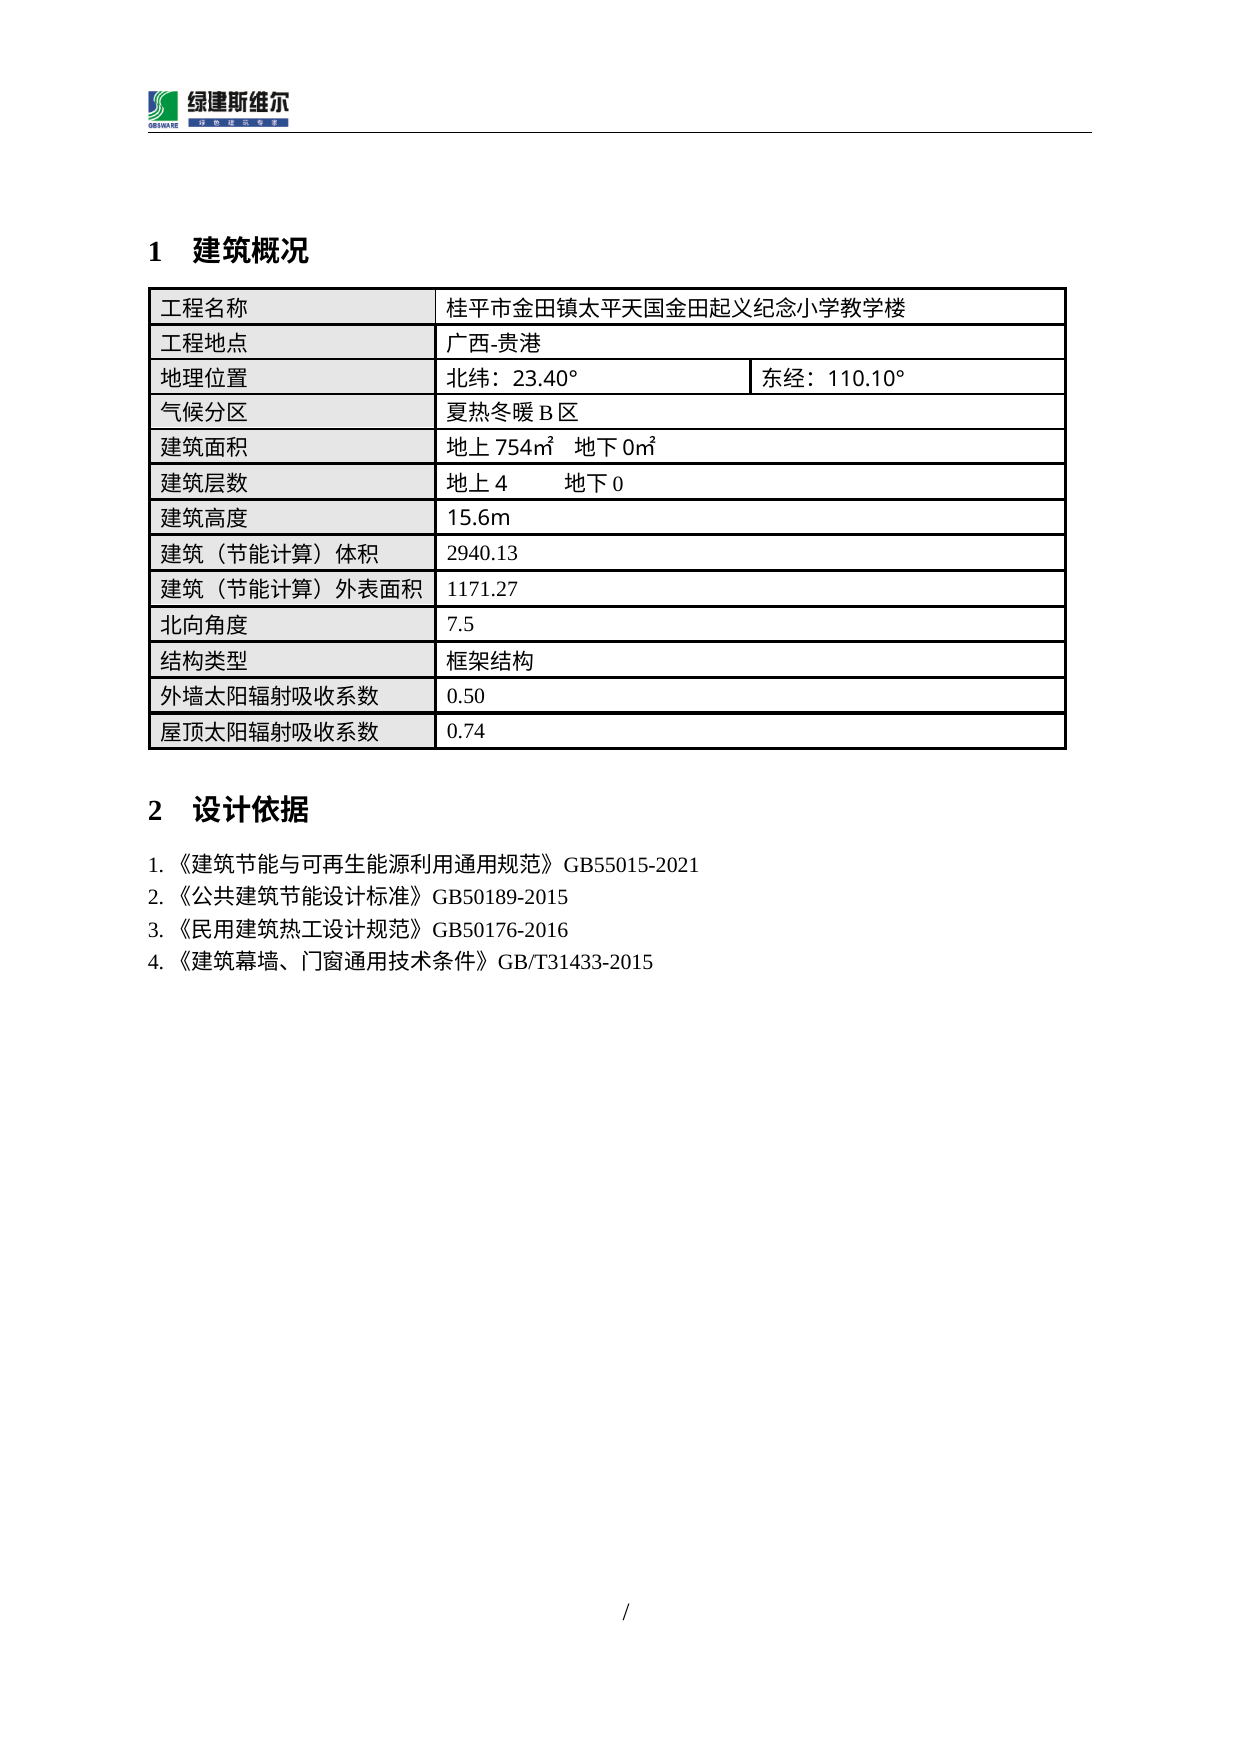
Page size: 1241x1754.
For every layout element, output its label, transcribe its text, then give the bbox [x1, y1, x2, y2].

table_cell 屋顶太阳辐射吸收系数 [151, 715, 434, 747]
table_cell 夏热冬暖B区 [437, 395, 1064, 427]
table_cell 框架结构 [437, 643, 1064, 676]
table_cell 0.74 [437, 715, 1064, 747]
table_cell 北纬：23.40° [437, 360, 749, 393]
table_cell 东经：110.10° [752, 360, 1064, 393]
table_cell 地理位置 [151, 360, 434, 393]
table_cell 建筑（节能计算）外表面积 [151, 572, 434, 604]
table_cell 1171.27 [437, 572, 1064, 604]
text 2. 《公共建筑节能设计标准》GB50189-2015 [148, 879, 1092, 911]
table_header 工程名称 [151, 290, 435, 323]
table_cell 地上4 地下0 [437, 465, 1064, 498]
table_cell 建筑高度 [151, 501, 434, 533]
table_cell 气候分区 [151, 395, 434, 427]
subtitle 建筑概况 [148, 216, 1092, 281]
picture [147, 88, 290, 130]
table_cell 2940.13 [437, 536, 1064, 569]
table_cell 7.5 [437, 608, 1064, 640]
table_cell 工程地点 [151, 326, 434, 358]
table_cell 15.6m [437, 501, 1064, 533]
text 4. 《建筑幕墙、门窗通用技术条件》GB/T31433-2015 [148, 944, 1092, 976]
table_cell 外墙太阳辐射吸收系数 [151, 679, 434, 711]
text 3. 《民用建筑热工设计规范》GB50176-2016 [148, 911, 1092, 944]
subtitle 设计依据 [148, 775, 1092, 840]
table_cell 广西-贵港 [437, 326, 1064, 358]
table_cell 地上754㎡ 地下0㎡ [437, 430, 1064, 462]
table_cell 0.50 [437, 679, 1064, 711]
table_cell 建筑面积 [151, 430, 434, 462]
table_header 桂平市金田镇太平天国金田起义纪念小学教学楼 [436, 290, 1064, 323]
text 1. 《建筑节能与可再生能源利用通用规范》GB55015-2021 [148, 846, 1092, 879]
table_cell 建筑（节能计算）体积 [151, 536, 434, 569]
table_cell 建筑层数 [151, 465, 434, 498]
table_cell 结构类型 [151, 643, 434, 676]
table_cell 北向角度 [151, 608, 434, 640]
